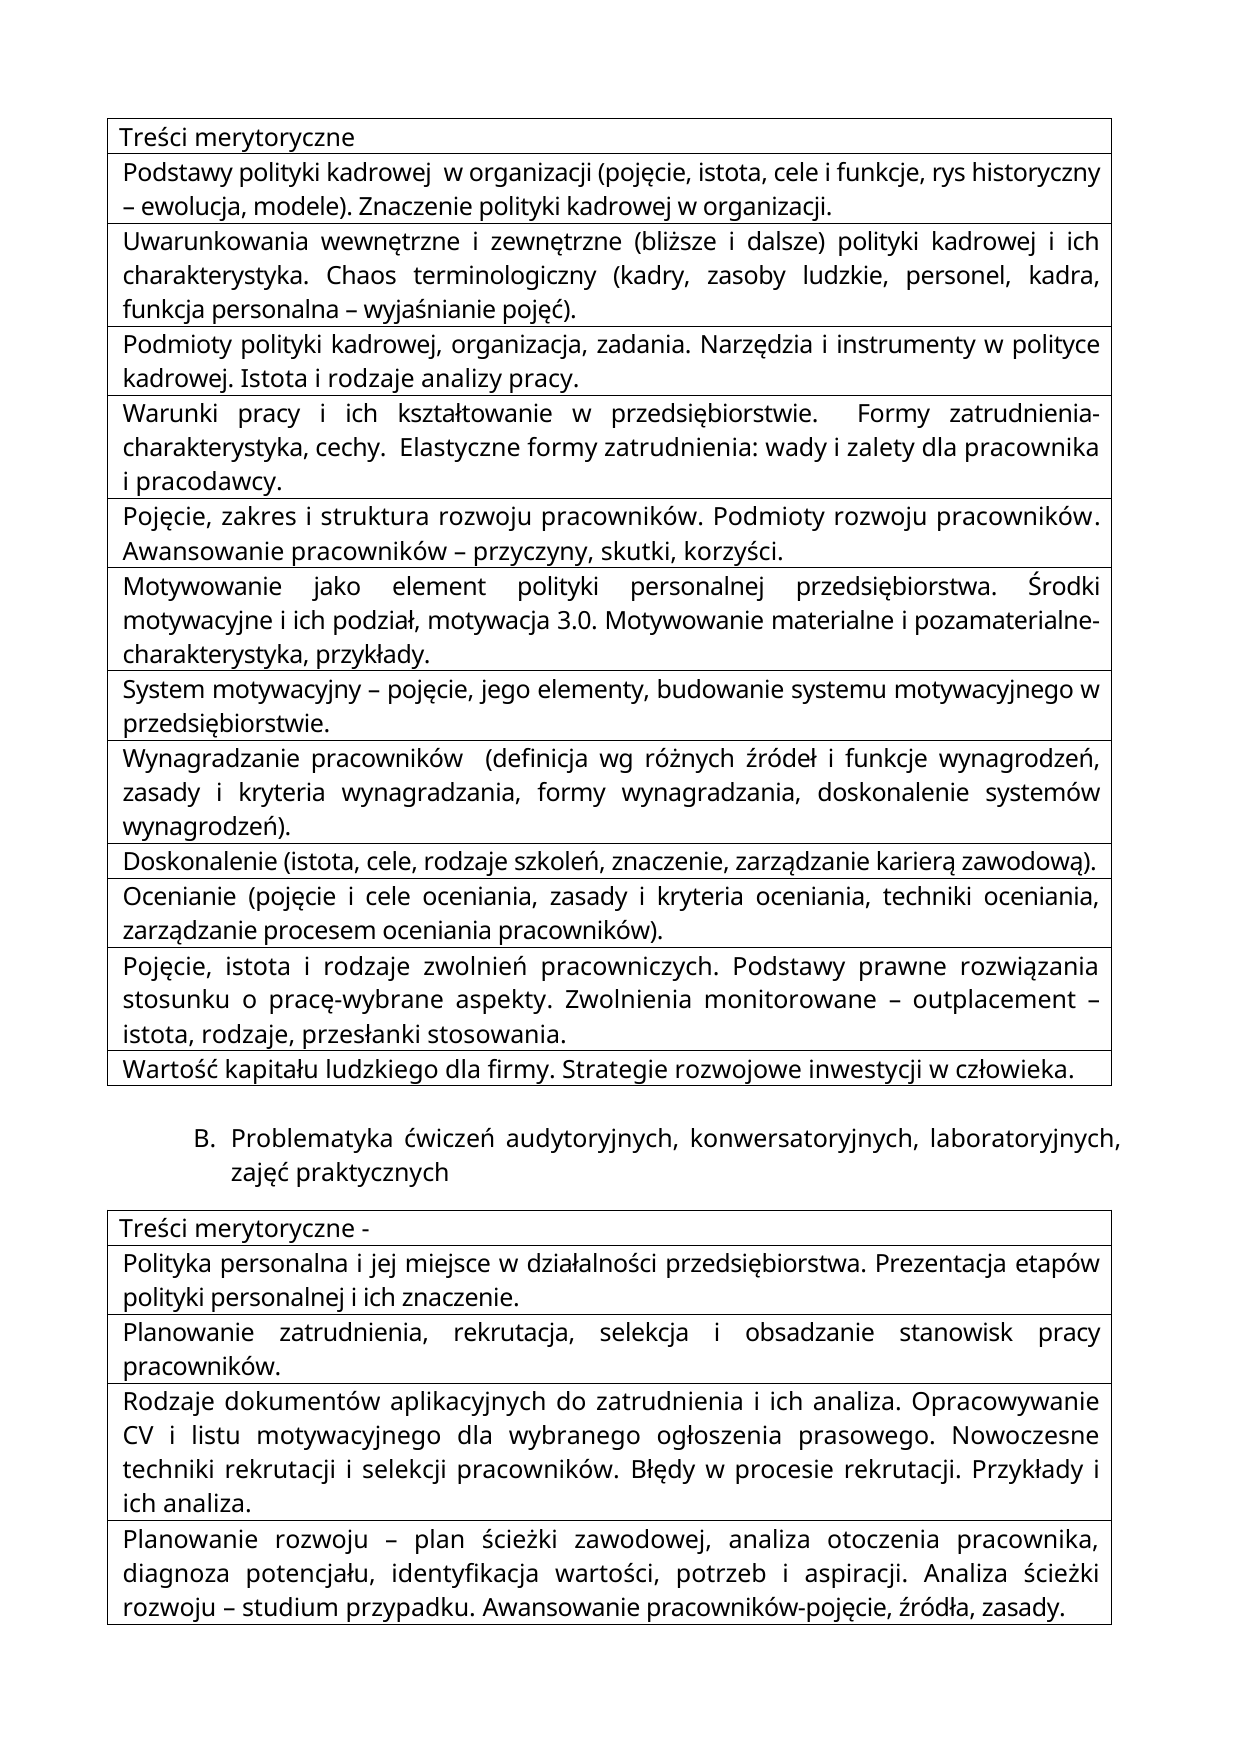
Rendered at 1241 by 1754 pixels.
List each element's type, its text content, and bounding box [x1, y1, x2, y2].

table_cell Pojęcie, istota i rodzaje zwolnień pracowniczych. Podstawy prawne rozwiązania stosunku o pracę-wybrane aspekty. Zwolnienia monitorowane – outplacement – istota, rodzaje, przesłanki stosowania. [108, 948, 1111, 1050]
table_cell Polityka personalna i jej miejsce w działalności przedsiębiorstwa. Prezentacja etapów polityki personalnej i ich znaczenie. [108, 1246, 1111, 1314]
table_cell Wynagradzanie pracowników (definicja wg różnych źródeł i funkcje wynagrodzeń, zasady i kryteria wynagradzania, formy wynagradzania, doskonalenie systemów wynagrodzeń). [108, 741, 1111, 843]
table_cell Podmioty polityki kadrowej, organizacja, zadania. Narzędzia i instrumenty w polityce kadrowej. Istota i rodzaje analizy pracy. [108, 327, 1111, 395]
table_header Treści merytoryczne [108, 119, 1111, 153]
table_cell Wartość kapitału ludzkiego dla firmy. Strategie rozwojowe inwestycji w człowieka. [108, 1051, 1111, 1085]
table_cell Podstawy polityki kadrowej w organizacji (pojęcie, istota, cele i funkcje, rys historyczny – ewolucja, modele). Znaczenie polityki kadrowej w organizacji. [108, 154, 1111, 222]
table_cell Doskonalenie (istota, cele, rodzaje szkoleń, znaczenie, zarządzanie karierą zawodową). [108, 844, 1111, 878]
list Problematyka ćwiczeń audytoryjnych, konwersatoryjnych, laboratoryjnych, zajęć praktycznych [193, 1121, 1122, 1189]
table_cell Motywowanie jako element polityki personalnej przedsiębiorstwa. Środki motywacyjne i ich podział, motywacja 3.0. Motywowanie materialne i pozamaterialne-charakterystyka, przykłady. [108, 568, 1111, 670]
table_cell Warunki pracy i ich kształtowanie w przedsiębiorstwie. Formy zatrudnienia-charakterystyka, cechy. Elastyczne formy zatrudnienia: wady i zalety dla pracownika i pracodawcy. [108, 396, 1111, 498]
table_cell Rodzaje dokumentów aplikacyjnych do zatrudnienia i ich analiza. Opracowywanie CV i listu motywacyjnego dla wybranego ogłoszenia prasowego. Nowoczesne techniki rekrutacji i selekcji pracowników. Błędy w procesie rekrutacji. Przykłady i ich analiza. [108, 1384, 1111, 1520]
table_cell Planowanie rozwoju – plan ścieżki zawodowej, analiza otoczenia pracownika, diagnoza potencjału, identyfikacja wartości, potrzeb i aspiracji. Analiza ścieżki rozwoju – studium przypadku. Awansowanie pracowników-pojęcie, źródła, zasady. [108, 1521, 1111, 1623]
table_cell Ocenianie (pojęcie i cele oceniania, zasady i kryteria oceniania, techniki oceniania, zarządzanie procesem oceniania pracowników). [108, 879, 1111, 947]
table_cell Pojęcie, zakres i struktura rozwoju pracowników. Podmioty rozwoju pracowników. Awansowanie pracowników – przyczyny, skutki, korzyści. [108, 499, 1111, 567]
table_header Treści merytoryczne - [108, 1211, 1111, 1244]
table_cell Planowanie zatrudnienia, rekrutacja, selekcja i obsadzanie stanowisk pracy pracowników. [108, 1315, 1111, 1383]
table_cell System motywacyjny – pojęcie, jego elementy, budowanie systemu motywacyjnego w przedsiębiorstwie. [108, 671, 1111, 739]
table_cell Uwarunkowania wewnętrzne i zewnętrzne (bliższe i dalsze) polityki kadrowej i ich charakterystyka. Chaos terminologiczny (kadry, zasoby ludzkie, personel, kadra, funkcja personalna – wyjaśnianie pojęć). [108, 224, 1111, 326]
